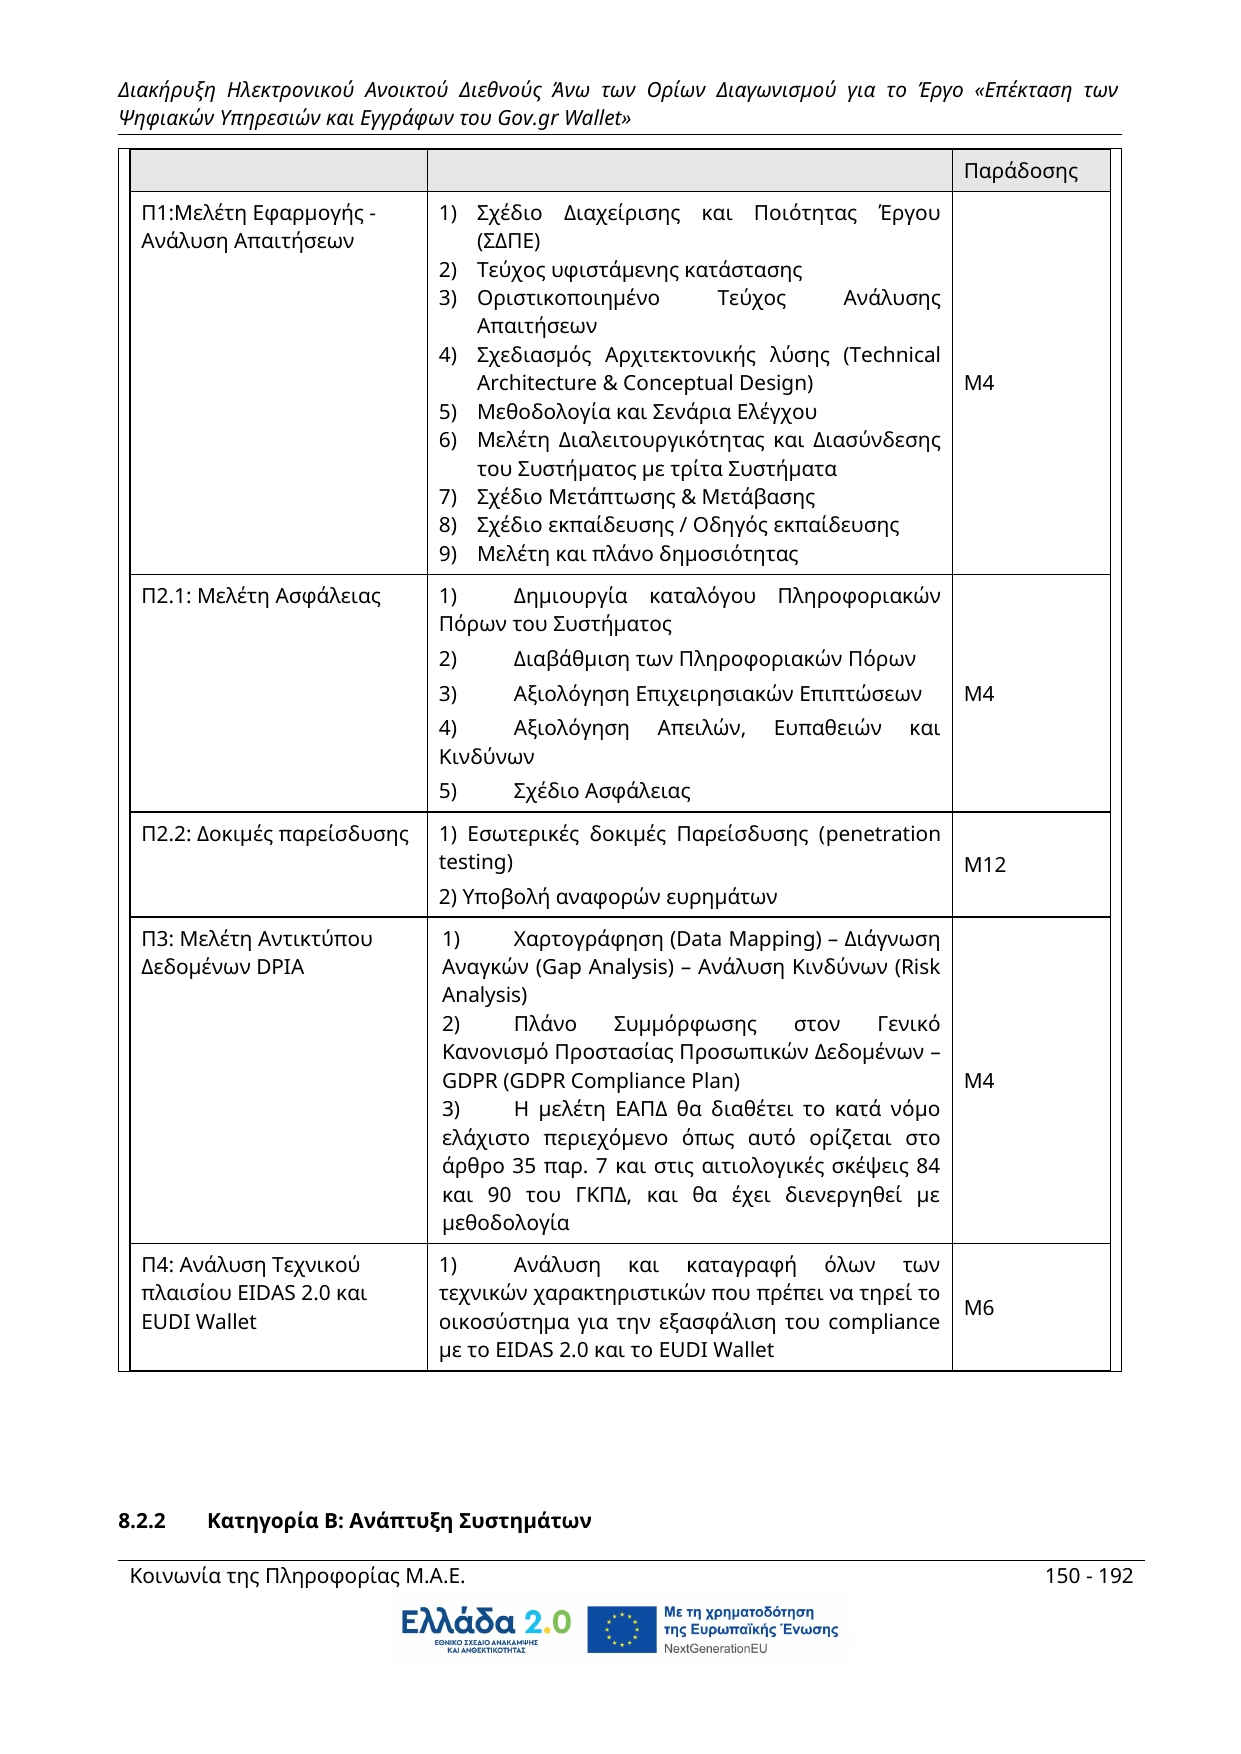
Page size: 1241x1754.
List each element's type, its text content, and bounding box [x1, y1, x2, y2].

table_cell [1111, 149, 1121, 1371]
picture [386, 1590, 855, 1670]
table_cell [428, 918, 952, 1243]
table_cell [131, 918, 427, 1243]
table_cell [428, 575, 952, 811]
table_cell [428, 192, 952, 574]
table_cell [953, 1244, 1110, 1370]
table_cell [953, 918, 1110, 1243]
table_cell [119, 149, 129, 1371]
subtitle Κατηγορία Β: Ανάπτυξη Συστημάτων [118, 1506, 1122, 1535]
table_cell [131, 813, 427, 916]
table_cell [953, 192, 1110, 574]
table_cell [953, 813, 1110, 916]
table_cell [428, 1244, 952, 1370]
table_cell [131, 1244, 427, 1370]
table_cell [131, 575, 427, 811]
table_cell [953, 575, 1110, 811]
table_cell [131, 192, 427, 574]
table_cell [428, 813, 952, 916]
